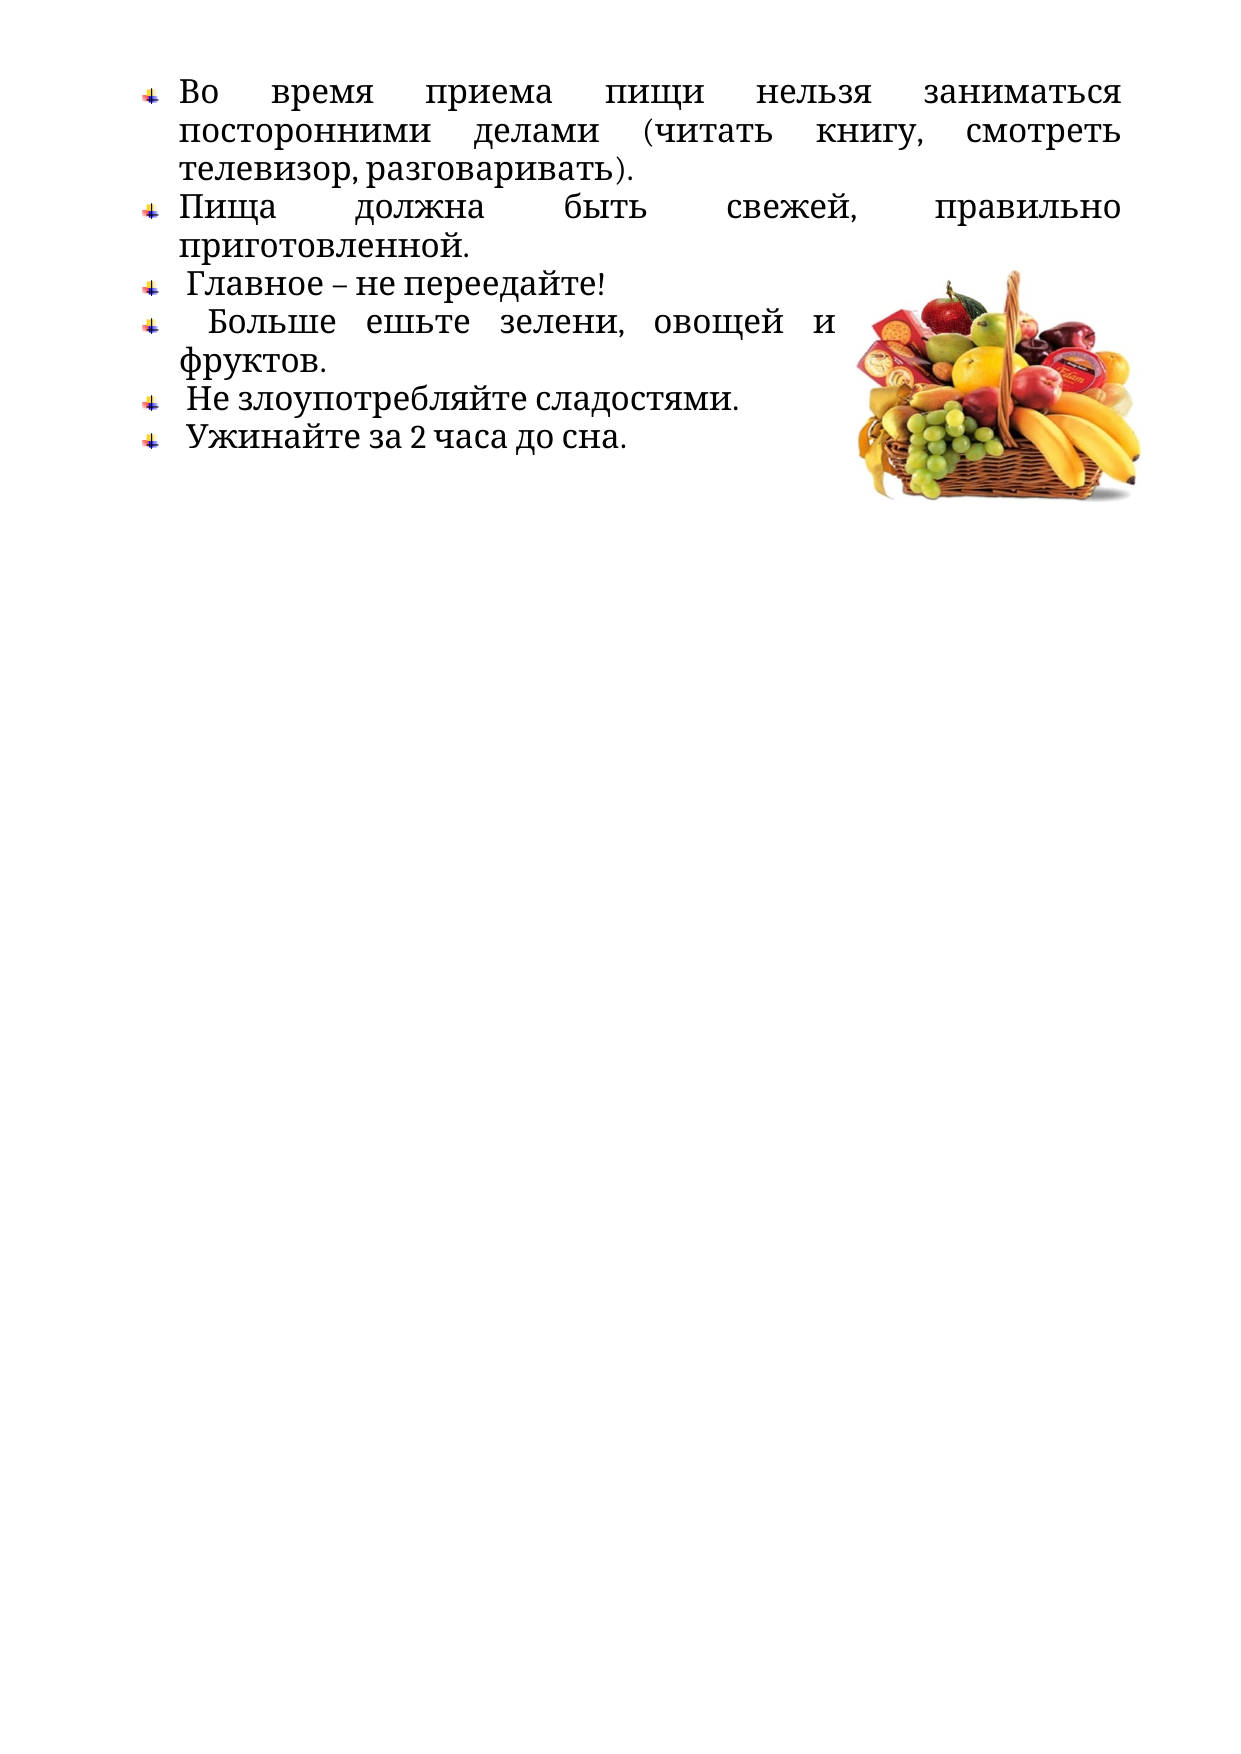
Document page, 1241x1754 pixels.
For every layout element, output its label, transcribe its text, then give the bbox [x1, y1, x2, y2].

picture [142, 279, 159, 296]
list Главное – не переедайте! [141, 266, 1122, 304]
list Во время приема пищи нельзя заниматься посторонними делами (читать книгу, смотреть телевизор, разговаривать). [141, 74, 1122, 189]
list Не злоупотребляйте сладостями. [141, 381, 854, 419]
picture [142, 317, 159, 334]
list Пища должна быть свежей, правильно приготовленной. [141, 189, 1122, 266]
picture [142, 394, 159, 411]
picture [854, 268, 1143, 500]
picture [142, 87, 159, 104]
picture [142, 432, 159, 449]
list Ужинайте за 2 часа до сна. [141, 419, 854, 457]
list Больше ешьте зелени, овощей и фруктов. [141, 304, 854, 381]
picture [142, 202, 159, 219]
